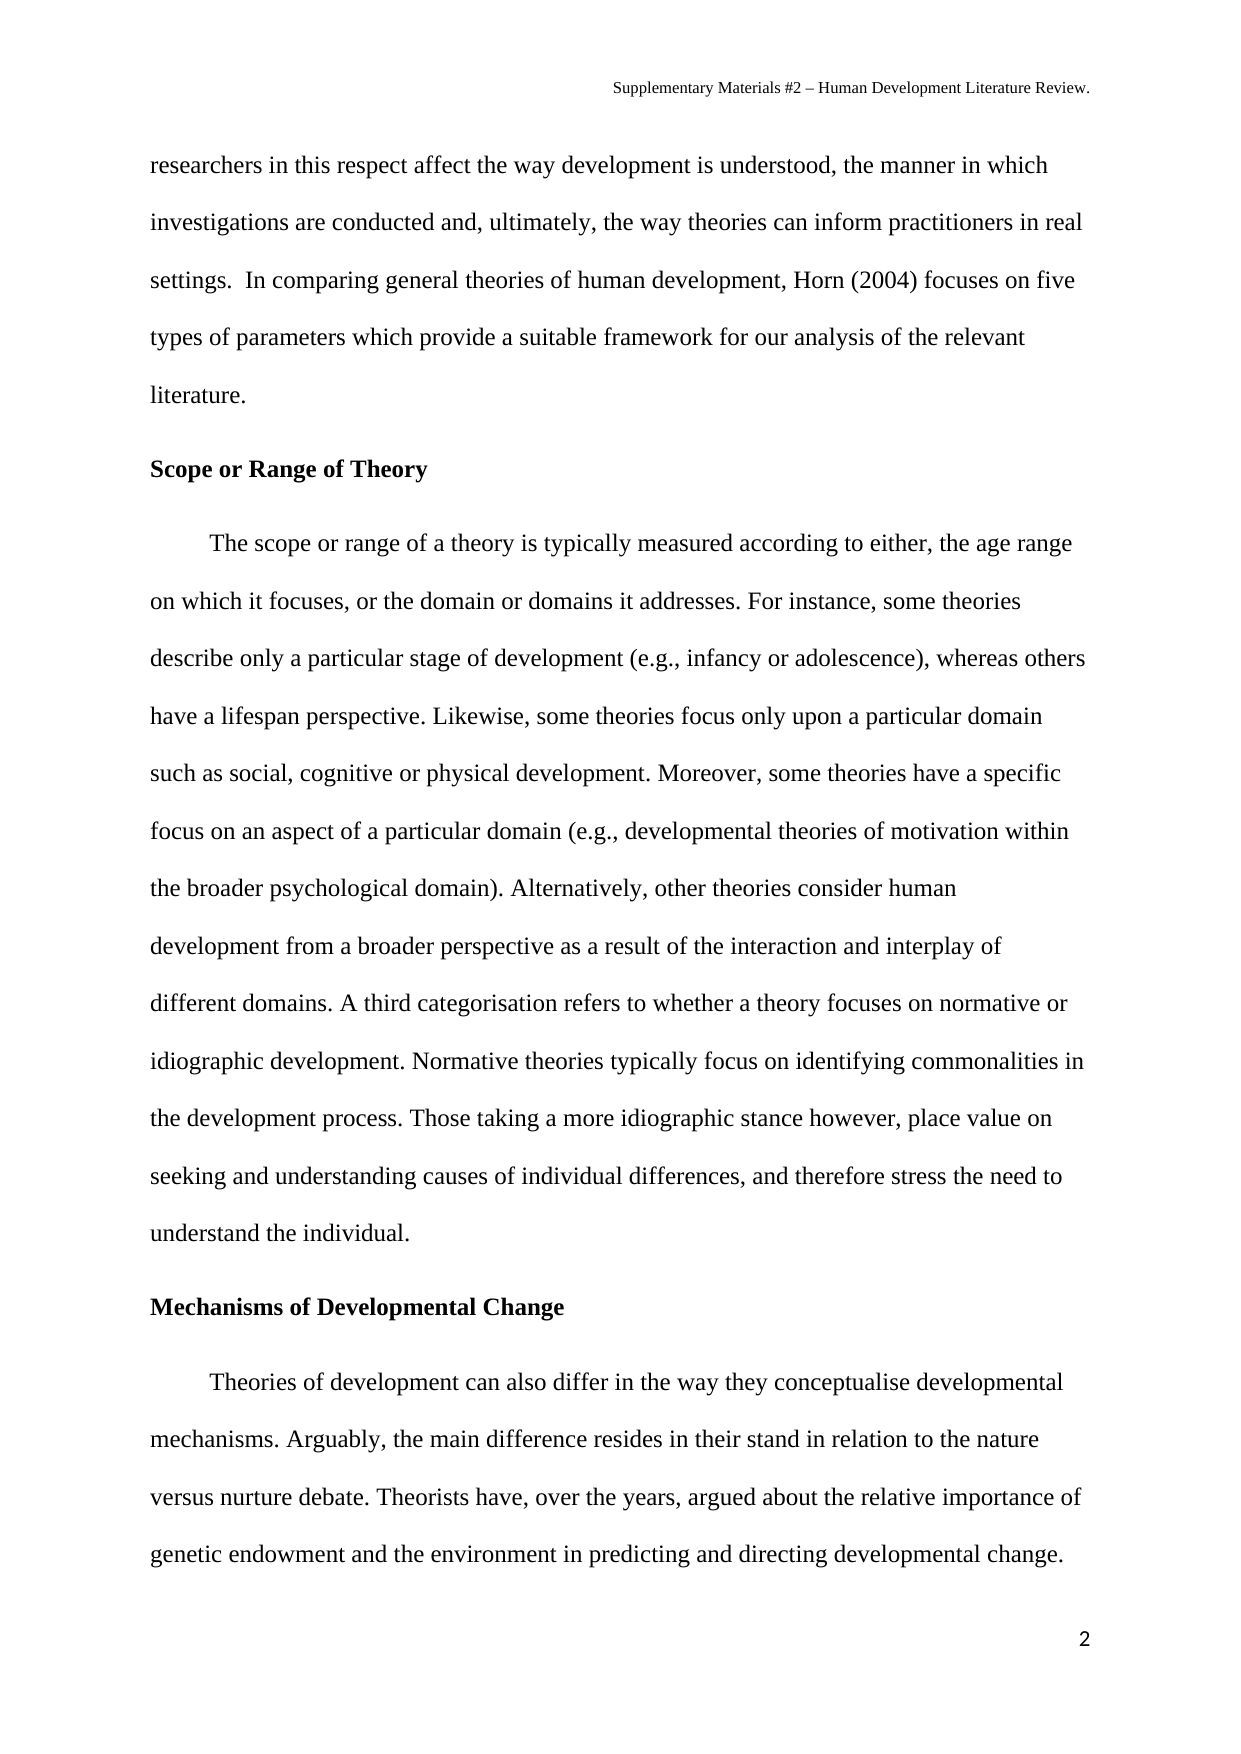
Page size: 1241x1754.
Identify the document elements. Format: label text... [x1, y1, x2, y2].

text The scope or range of a theory is typically measured according to either, the age range on which it focuses, or the domain or domains it addresses. For instance, some theories describe only a particular stage of development (e.g., infancy or adolescence), whereas others have a lifespan perspective. Likewise, some theories focus only upon a particular domain such as social, cognitive or physical development. Moreover, some theories have a specific focus on an aspect of a particular domain (e.g., developmental theories of motivation within the broader psychological domain). Alternatively, other theories consider human development from a broader perspective as a result of the interaction and interplay of different domains. A third categorisation refers to whether a theory focuses on normative or idiographic development. Normative theories typically focus on identifying commonalities in the development process. Those taking a more idiographic stance however, place value on seeking and understanding causes of individual differences, and therefore stress the need to understand the individual. [150, 528, 1090, 1247]
text Scope or Range of Theory [150, 454, 1090, 483]
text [150, 150, 1090, 409]
text Mechanisms of Developmental Change [150, 1292, 1090, 1321]
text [150, 1367, 1090, 1568]
